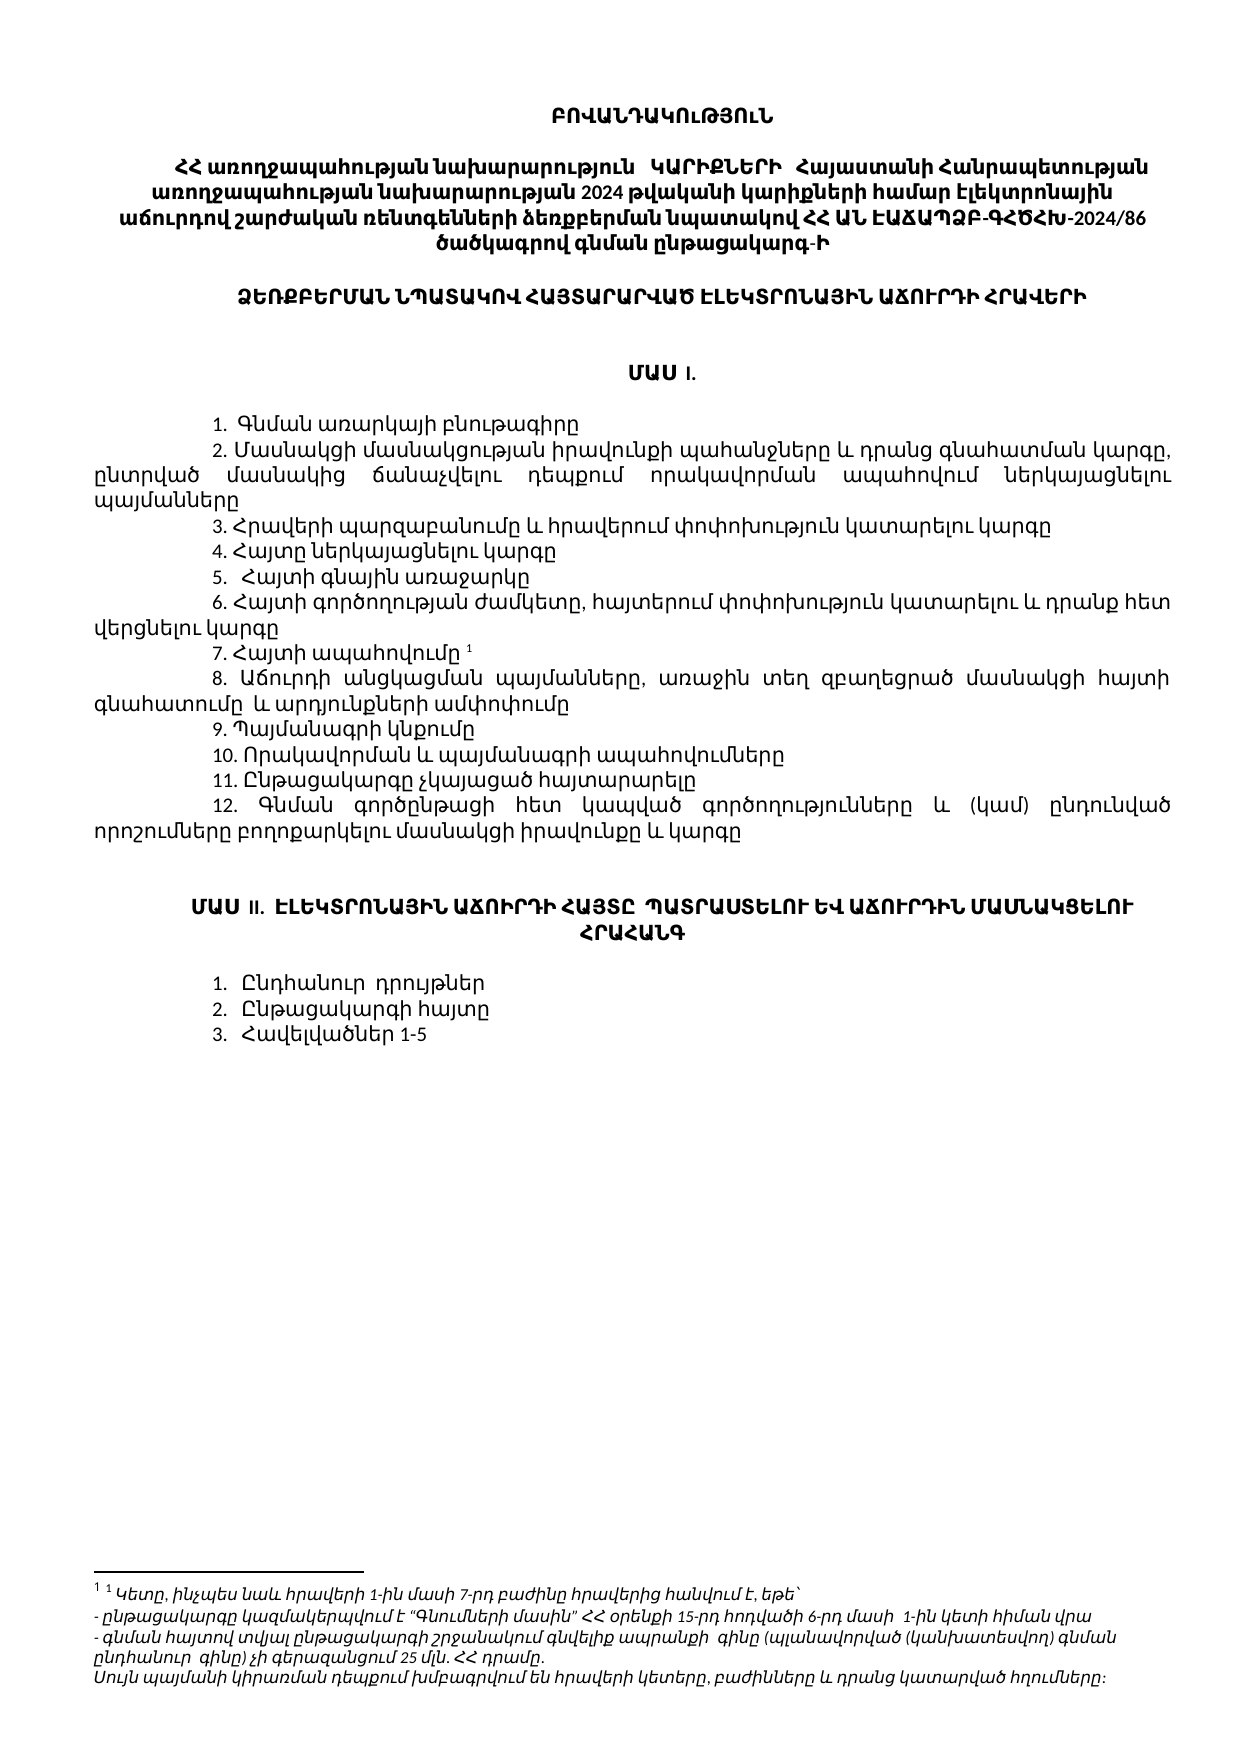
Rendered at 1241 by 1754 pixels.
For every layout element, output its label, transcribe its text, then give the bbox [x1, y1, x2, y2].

text ՁԵՌՔԲԵՐՄԱՆ ՆՊԱՏԱԿՈՎ ՀԱՅՏԱՐԱՐՎԱԾ ԷԼԵԿՏՐՈՆԱՅԻՆ ԱՃՈՒՐԴԻ ՀՐԱՎԵՐԻ [94, 284, 1171, 310]
text ՄԱՍ I. [94, 361, 1171, 386]
text 2. Ընթացակարգի հայտը [94, 996, 1171, 1021]
text 12. Գնման գործընթացի հետ կապված գործողությունները և (կամ) ընդունված որոշումները բողոքարկելու մասնակցի իրավունքը և կարգը [94, 793, 1171, 843]
text 3. Հրավերի պարզաբանումը և հրավերում փոփոխություն կատարելու կարգը [94, 513, 1171, 538]
text 9. Պայմանագրի կնքումը [94, 716, 1171, 742]
text 1. Ընդհանուր դրույթներ [94, 971, 1171, 996]
text 8. Աճուրդի անցկացման պայմանները, առաջին տեղ զբաղեցրած մասնակցի հայտի գնահատումը և արդյունքների ամփոփումը [94, 666, 1171, 716]
text 10. Որակավորման և պայմանագրի ապահովումները [94, 742, 1171, 767]
text 11. Ընթացակարգը չկայացած հայտարարելը [94, 767, 1171, 793]
text 7. Հայտի ապահովումը 1 [94, 640, 1171, 666]
text 4. Հայտը ներկայացնելու կարգը [94, 538, 1171, 564]
text ՀՀ առողջապահության նախարարություն ԿԱՐԻՔՆԵՐԻ Հայաստանի Հանրապետության առողջապահության նախարարության 2024 թվականի կարիքների համար էլեկտրոնային աճուրդով շարժական ռենտգենների ձեռքբերման նպատակով ՀՀ ԱՆ ԷԱՃԱՊՁԲ-ԳՀԾՀԽ-2024/86 ծածկագրով գնման ընթացակարգ-Ի [94, 154, 1171, 256]
text ՄԱՍ II. ԷԼԵԿՏՐՈՆԱՅԻՆ ԱՃՈԻՐԴԻ ՀԱՅՏԸ ՊԱՏՐԱՍՏԵԼՈՒ ԵՎ ԱՃՈՒՐԴԻՆ ՄԱՍՆԱԿՑԵԼՈՒ ՀՐԱՀԱՆԳ [94, 894, 1171, 945]
text 3. Հավելվածներ 1-5 [94, 1021, 1171, 1047]
text 5. Հայտի գնային առաջարկը [94, 564, 1171, 589]
text 1. Գնման առարկայի բնութագիրը [94, 411, 1171, 437]
text ԲՈՎԱՆԴԱԿՈւԹՅՈւՆ [94, 103, 1171, 128]
text 6. Հայտի գործողության ժամկետը, հայտերում փոփոխություն կատարելու և դրանք հետ վերցնելու կարգը [94, 589, 1171, 640]
text 2. Մասնակցի մասնակցության իրավունքի պահանջները և դրանց գնահատման կարգը, ընտրված մասնակից ճանաչվելու դեպքում որակավորման ապահովում ներկայացնելու պայմանները [94, 437, 1171, 513]
